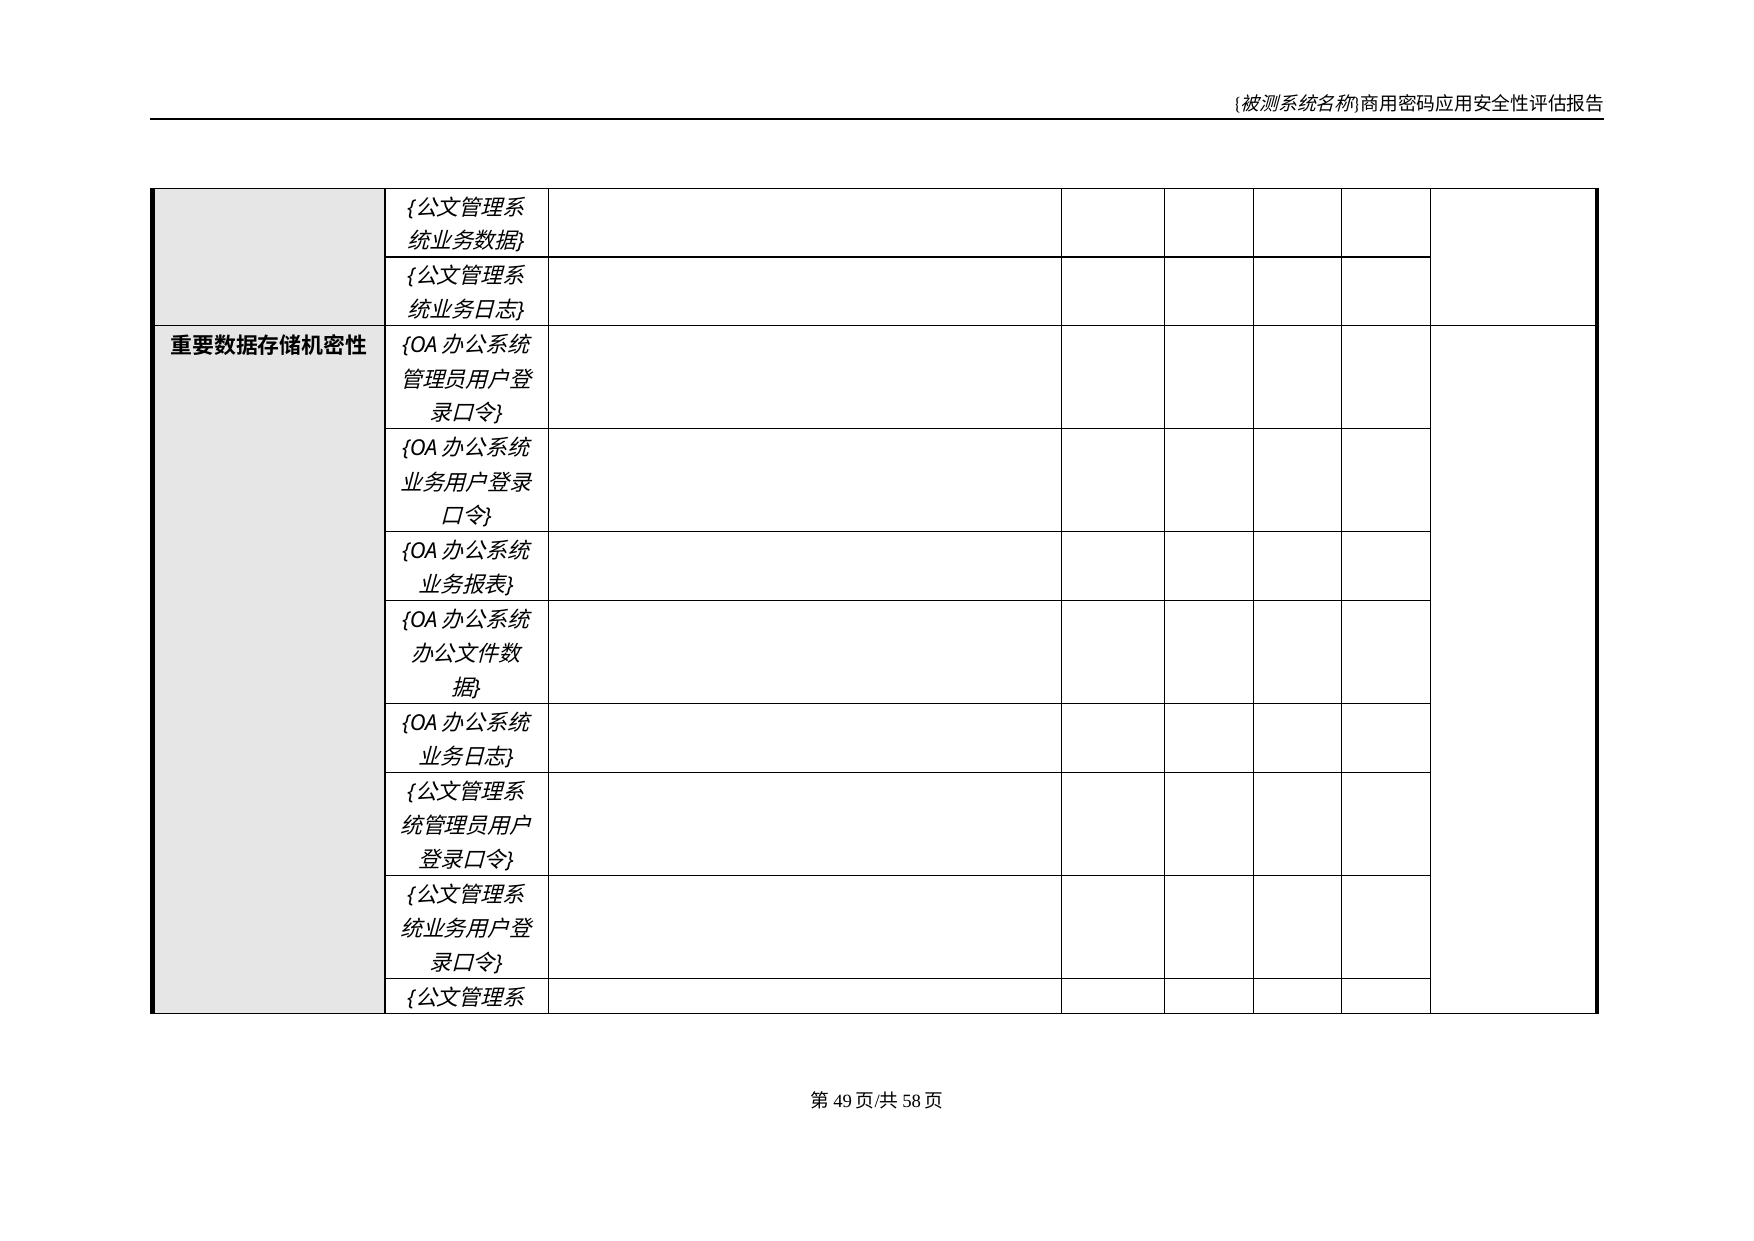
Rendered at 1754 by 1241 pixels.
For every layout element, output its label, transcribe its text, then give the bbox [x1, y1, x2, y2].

table_cell {OA办公系统业务报表} [386, 532, 548, 600]
table_cell [1342, 979, 1430, 1013]
table_cell [1254, 189, 1341, 256]
table_cell [1254, 532, 1341, 600]
table_cell [1062, 189, 1164, 256]
table_cell [1165, 429, 1253, 531]
table_cell [1062, 532, 1164, 600]
table_cell [549, 704, 1061, 772]
table_cell [1062, 704, 1164, 772]
table_cell [1342, 258, 1430, 325]
table_cell [549, 326, 1061, 428]
table_cell [1165, 258, 1253, 325]
table_cell [1342, 326, 1430, 428]
table_cell [1165, 876, 1253, 978]
table_cell [1062, 876, 1164, 978]
table_cell [1165, 601, 1253, 703]
table_cell 重要数据存储机密性 [155, 326, 384, 1013]
table_cell [549, 601, 1061, 703]
table_cell [1062, 979, 1164, 1013]
table_cell [549, 429, 1061, 531]
table_cell [1342, 704, 1430, 772]
table_cell [1165, 773, 1253, 875]
table_cell [1062, 326, 1164, 428]
table_cell [1165, 704, 1253, 772]
table_cell [1165, 189, 1253, 256]
table_cell {公文管理系统业务用户登录口令} [386, 876, 548, 978]
table_cell [549, 773, 1061, 875]
table_cell [1165, 532, 1253, 600]
table_cell [1165, 326, 1253, 428]
table_cell {OA办公系统管理员用户登录口令} [386, 326, 548, 428]
table_cell [1254, 979, 1341, 1013]
table_cell [1342, 601, 1430, 703]
table_cell [1254, 773, 1341, 875]
table_cell [1254, 258, 1341, 325]
table_cell {公文管理系统业务数据} [386, 979, 548, 1013]
table_cell {OA办公系统业务用户登录口令} [386, 429, 548, 531]
table_cell {公文管理系统业务日志} [386, 258, 548, 325]
table_cell {OA办公系统业务日志} [386, 704, 548, 772]
table_cell [1342, 876, 1430, 978]
table_cell {公文管理系统管理员用户登录口令} [386, 773, 548, 875]
table_cell [1165, 979, 1253, 1013]
table_cell [1062, 773, 1164, 875]
table_cell [1254, 429, 1341, 531]
table_cell [1254, 601, 1341, 703]
table_cell [549, 532, 1061, 600]
table_cell [1342, 429, 1430, 531]
table_cell [1254, 326, 1341, 428]
table_cell [549, 979, 1061, 1013]
table_cell [1254, 876, 1341, 978]
table_cell [1342, 532, 1430, 600]
table_cell [1431, 326, 1595, 1013]
table_cell [1062, 258, 1164, 325]
table_cell [549, 258, 1061, 325]
table_cell {OA办公系统办公文件数据} [386, 601, 548, 703]
table_cell [1342, 773, 1430, 875]
table_cell [1254, 704, 1341, 772]
table_cell [549, 876, 1061, 978]
table_cell [549, 189, 1061, 256]
table_cell [1062, 601, 1164, 703]
table_cell [1062, 429, 1164, 531]
table_cell [1342, 189, 1430, 256]
table_cell {公文管理系统业务数据} [386, 189, 548, 256]
